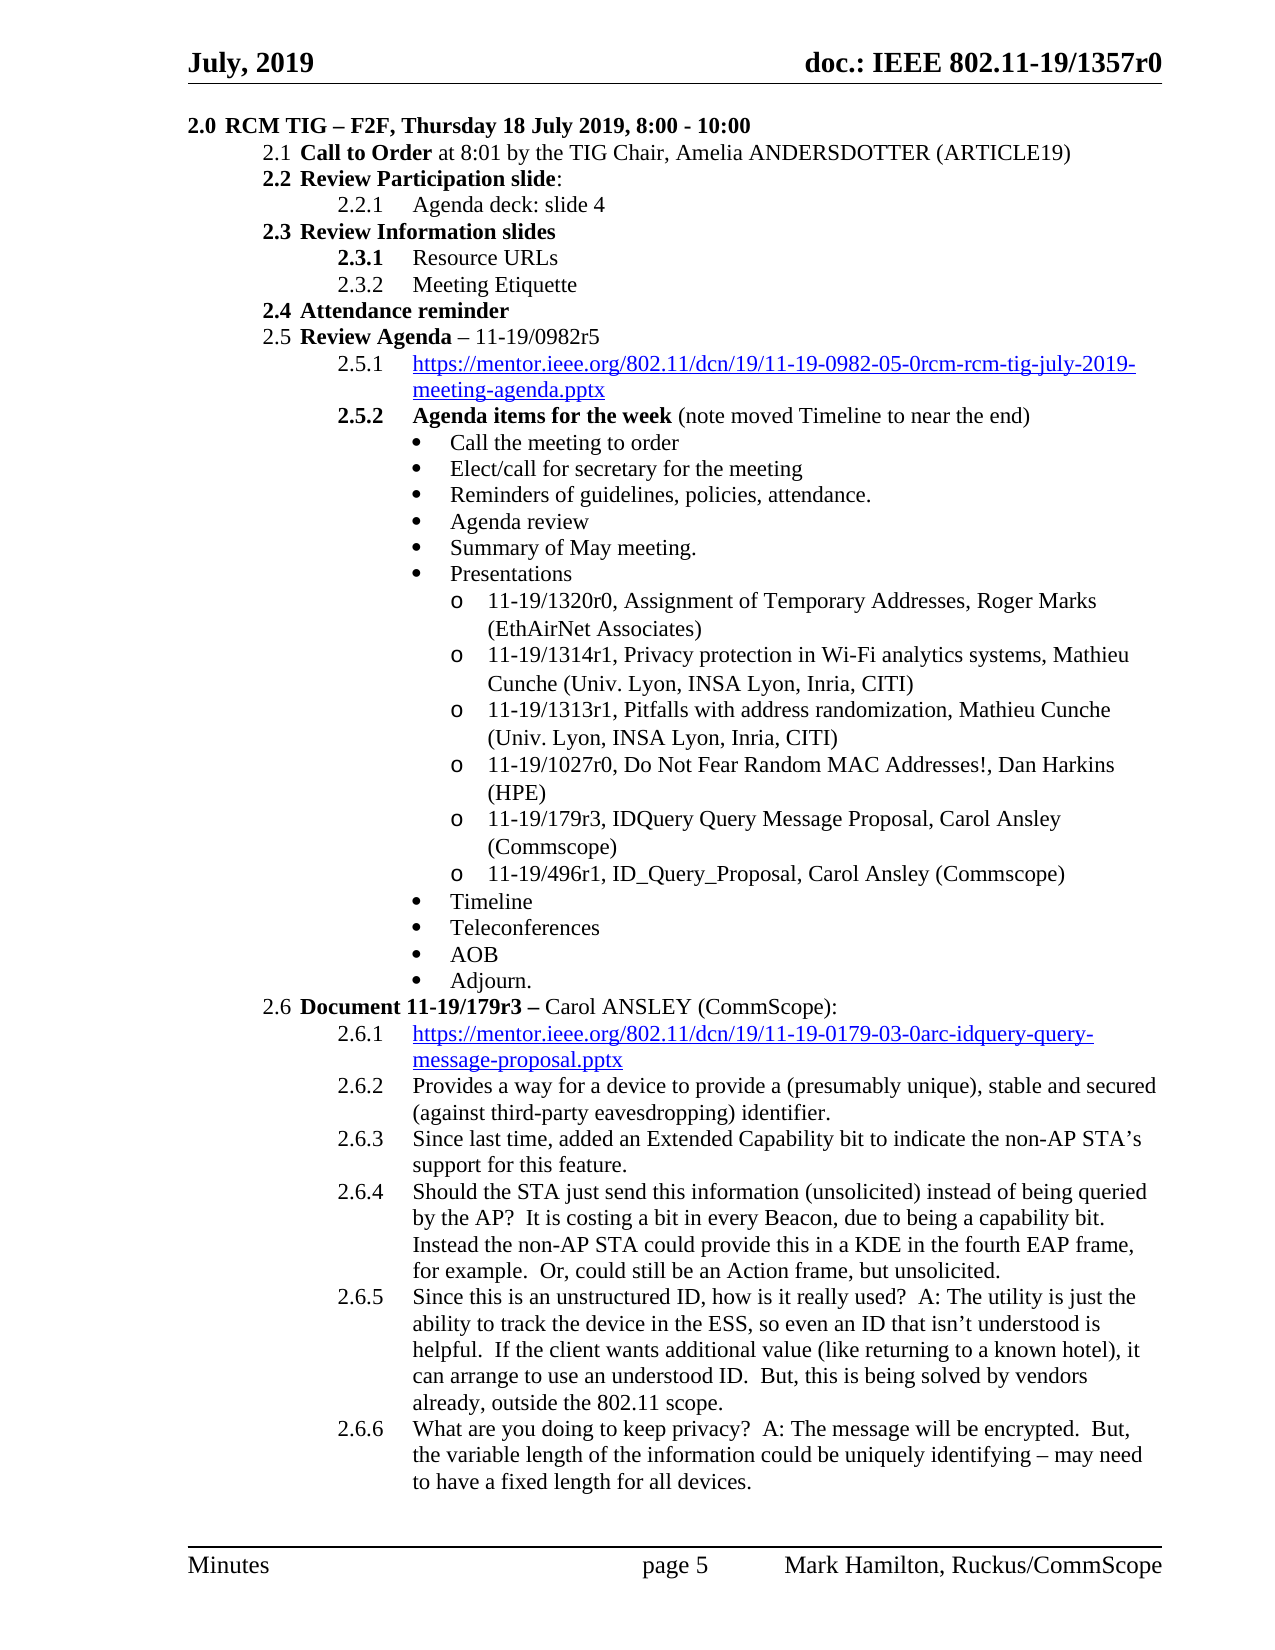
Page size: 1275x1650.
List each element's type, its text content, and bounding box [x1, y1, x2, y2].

list What are you doing to keep privacy? A: The message will be encrypted. But, the variable length of the information could be uniquely identifying – may need to have a fixed length for all devices. [337, 1415, 1162, 1494]
list Agenda deck: slide 4 [337, 192, 1162, 218]
list Review Agenda – 11-19/0982r5 [262, 323, 1162, 350]
list Reminders of guidelines, policies, attendance. [412, 481, 1162, 508]
list Call the meeting to order [412, 429, 1162, 455]
list Agenda review [412, 508, 1162, 534]
list RCM TIG – F2F, Thursday 18 July 2019, 8:00 - 10:00 [187, 112, 1162, 139]
list Summary of May meeting. [412, 534, 1162, 561]
list Review Information slides [262, 218, 1162, 244]
list Review Participation slide: [262, 165, 1162, 192]
list Teleconferences [412, 914, 1162, 941]
list Agenda items for the week (note moved Timeline to near the end) [337, 402, 1162, 429]
list https://mentor.ieee.org/802.11/dcn/19/11-19-0982-05-0rcm-rcm-tig-july-2019-meeting-agenda.pptx [337, 350, 1162, 402]
list Call to Order at 8:01 by the TIG Chair, Amelia ANDERSDOTTER (ARTICLE19) [262, 139, 1162, 165]
list 11-19/1027r0, Do Not Fear Random MAC Addresses!, Dan Harkins (HPE) [450, 751, 1162, 805]
list AOB [412, 941, 1162, 967]
list Meeting Etiquette [337, 271, 1162, 297]
list Document 11-19/179r3 – Carol ANSLEY (CommScope): [262, 993, 1162, 1020]
list Since this is an unstructured ID, how is it really used? A: The utility is just the ability to track the device in the ESS, so even an ID that isn’t understood is helpful. If the client wants additional value (like returning to a known hotel), it can arrange to use an understood ID. But, this is being solved by vendors already, outside the 802.11 scope. [337, 1283, 1162, 1415]
list Should the STA just send this information (unsolicited) instead of being queried by the AP? It is costing a bit in every Beacon, due to being a capability bit. Instead the non-AP STA could provide this in a KDE in the fourth EAP frame, for example. Or, could still be an Action frame, but unsolicited. [337, 1178, 1162, 1283]
list Provides a way for a device to provide a (presumably unique), stable and secured (against third-party eavesdropping) identifier. [337, 1072, 1162, 1125]
list 11-19/179r3, IDQuery Query Message Proposal, Carol Ansley (Commscope) [450, 805, 1162, 860]
list Elect/call for secretary for the meeting [412, 455, 1162, 481]
list 11-19/1313r1, Pitfalls with address randomization, Mathieu Cunche (Univ. Lyon, INSA Lyon, Inria, CITI) [450, 696, 1162, 751]
list Resource URLs [337, 244, 1162, 271]
list https://mentor.ieee.org/802.11/dcn/19/11-19-0179-03-0arc-idquery-query-message-proposal.pptx [337, 1020, 1162, 1072]
list Attendance reminder [262, 297, 1162, 323]
list 11-19/1320r0, Assignment of Temporary Addresses, Roger Marks (EthAirNet Associates) [450, 587, 1162, 641]
list Presentations [412, 561, 1162, 587]
list Adjourn. [412, 967, 1162, 993]
list 11-19/1314r1, Privacy protection in Wi-Fi analytics systems, Mathieu Cunche (Univ. Lyon, INSA Lyon, Inria, CITI) [450, 641, 1162, 696]
list Timeline [412, 888, 1162, 914]
list Since last time, added an Extended Capability bit to indicate the non-AP STA’s support for this feature. [337, 1125, 1162, 1178]
list 11-19/496r1, ID_Query_Proposal, Carol Ansley (Commscope) [450, 860, 1162, 888]
